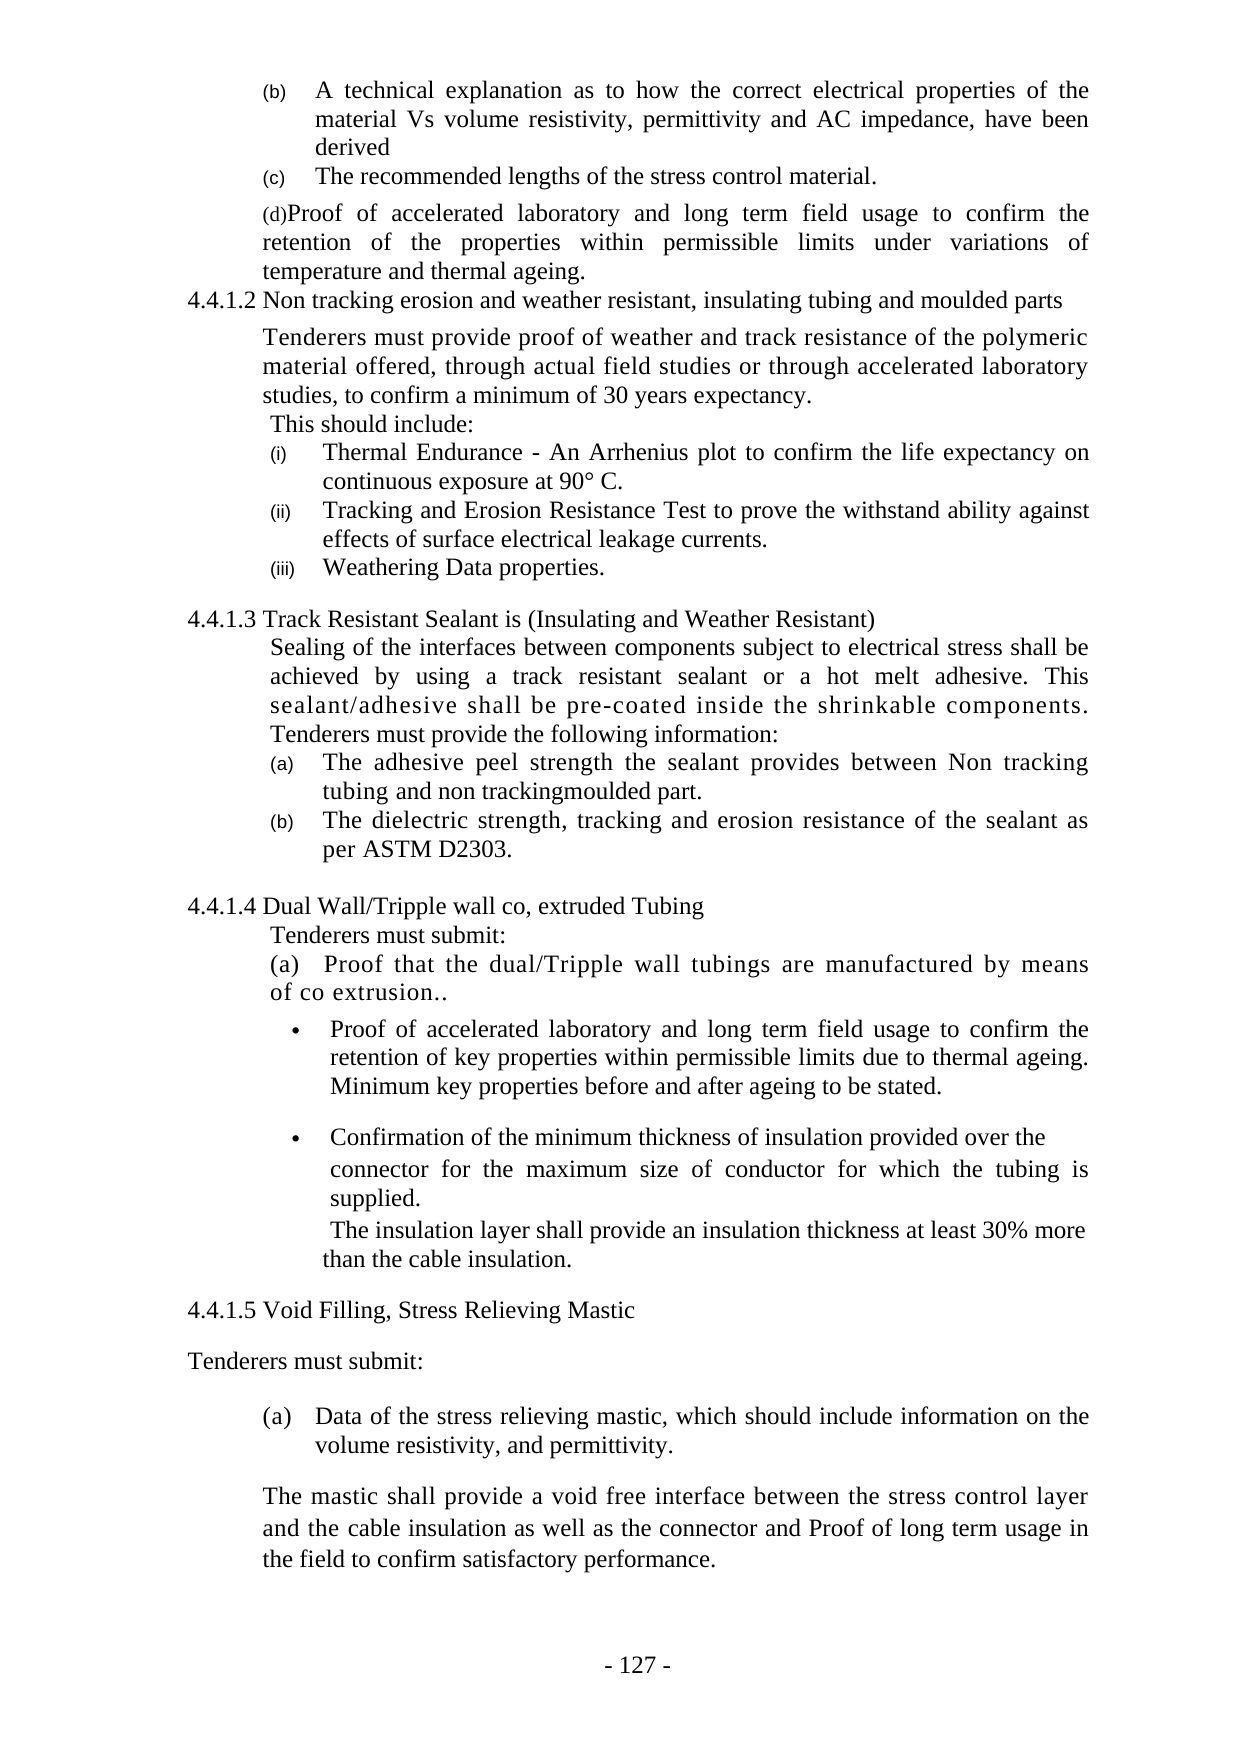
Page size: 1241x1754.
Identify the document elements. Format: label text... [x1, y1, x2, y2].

text (a) Data of the stress relieving mastic, which should include information on the volume resistivity, and permittivity. [262, 1401, 1090, 1459]
list The adhesive peel strength the sealant provides between Non tracking tubing and non trackingmoulded part. [270, 747, 1090, 805]
text The insulation layer shall provide an insulation thickness at least 30% more [330, 1215, 1090, 1244]
list Thermal Endurance - An Arrhenius plot to confirm the life expectancy on continuous exposure at 90° C. [270, 437, 1090, 495]
list The recommended lengths of the stress control material. [262, 161, 1090, 190]
text Tenderers must submit: [187, 1346, 1090, 1375]
list Tracking and Erosion Resistance Test to prove the withstand ability against effects of surface electrical leakage currents. [270, 495, 1090, 552]
text 4.4.1.4 Dual Wall/Tripple wall co, extruded Tubing [187, 891, 1090, 920]
text than the cable insulation. [322, 1244, 1090, 1273]
list A technical explanation as to how the correct electrical properties of the material Vs volume resistivity, permittivity and AC impedance, have been derived [262, 75, 1090, 161]
text Tenderers must provide proof of weather and track resistance of the polymeric material offered, through actual field studies or through accelerated laboratory studies, to confirm a minimum of 30 years expectancy. [262, 322, 1090, 409]
text This should include: [270, 409, 1090, 437]
text Tenderers must submit: [270, 920, 1090, 949]
text (a) Proof that the dual/Tripple wall tubings are manufactured by means of co extrusion.. [270, 949, 1090, 1006]
list Confirmation of the minimum thickness of insulation provided over the [292, 1122, 1090, 1151]
text 4.4.1.2 Non tracking erosion and weather resistant, insulating tubing and moulded parts [187, 285, 1090, 313]
text 4.4.1.5 Void Filling, Stress Relieving Mastic [187, 1295, 1090, 1324]
text 4.4.1.3 Track Resistant Sealant is (Insulating and Weather Resistant) [187, 604, 1090, 632]
list The dielectric strength, tracking and erosion resistance of the sealant as per ASTM D2303. [270, 805, 1090, 862]
text Sealing of the interfaces between components subject to electrical stress shall be achieved by using a track resistant sealant or a hot melt adhesive. This sealant/adhesive shall be pre-coated inside the shrinkable components. Tenderers must provide the following information: [270, 632, 1090, 747]
list Weathering Data properties. [270, 552, 1090, 581]
list Proof of accelerated laboratory and long term field usage to confirm the retention of key properties within permissible limits due to thermal ageing. Minimum key properties before and after ageing to be stated. [292, 1014, 1090, 1100]
text The mastic shall provide a void free interface between the stress control layer and the cable insulation as well as the connector and Proof of long term usage in the field to confirm satisfactory performance. [262, 1481, 1090, 1573]
text connector for the maximum size of conductor for which the tubing is supplied. [330, 1154, 1090, 1211]
text (d)Proof of accelerated laboratory and long term field usage to confirm the retention of the properties within permissible limits under variations of temperature and thermal ageing. [262, 198, 1090, 285]
